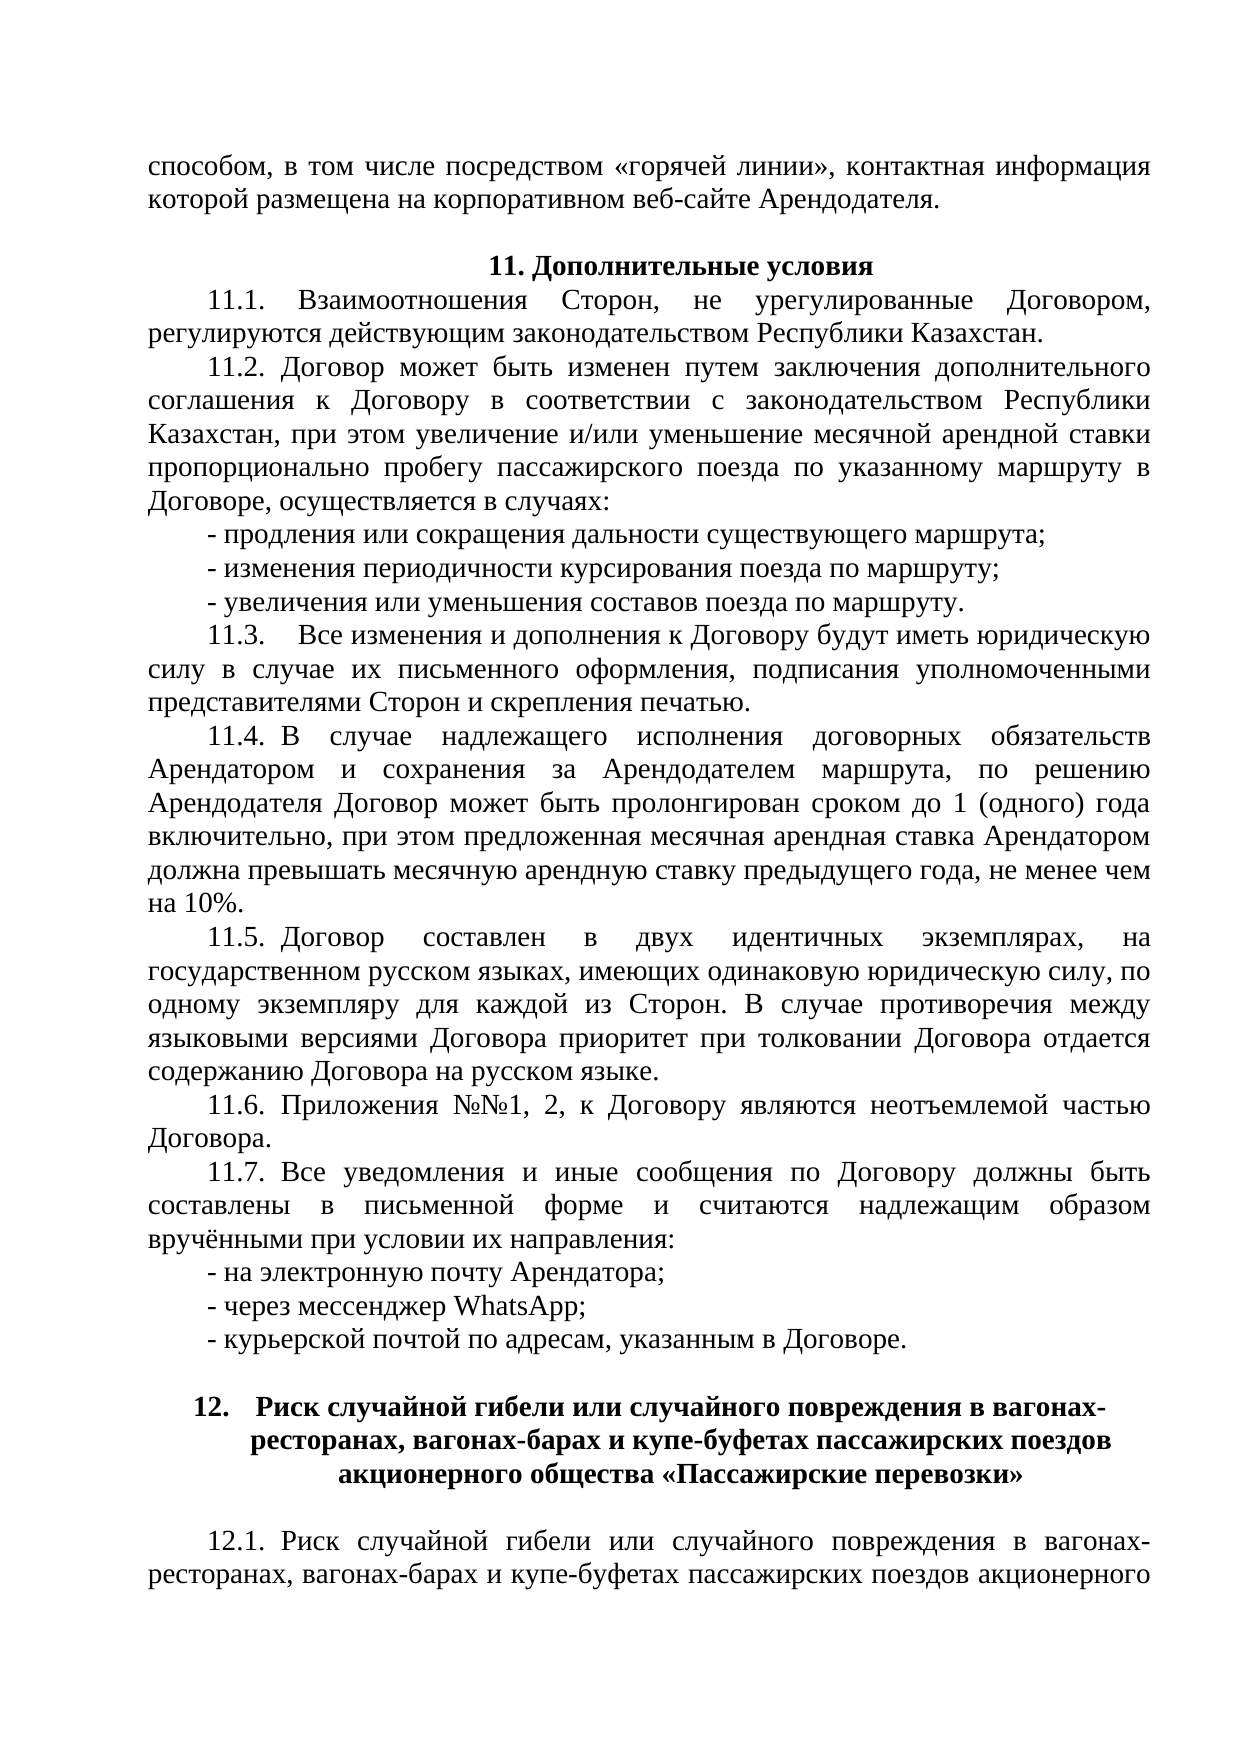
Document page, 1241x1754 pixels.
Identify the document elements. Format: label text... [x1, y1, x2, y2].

text - продления или сокращения дальности существующего маршрута; [148, 517, 1152, 550]
list Приложения №№1, 2, к Договору являются неотъемлемой частью Договора. [148, 1087, 1152, 1154]
text - курьерской почтой по адресам, указанным в Договоре. [148, 1322, 1152, 1355]
list Все изменения и дополнения к Договору будут иметь юридическую силу в случае их письменного оформления, подписания уполномоченными представителями Сторон и скрепления печатью. [148, 617, 1152, 718]
text 11. Дополнительные условия [210, 248, 1152, 282]
list Договор составлен в двух идентичных экземплярах, на государственном русском языках, имеющих одинаковую юридическую силу, по одному экземпляру для каждой из Сторон. В случае противоречия между языковыми версиями Договора приоритет при толковании Договора отдается содержанию Договора на русском языке. [148, 919, 1152, 1087]
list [148, 1523, 1152, 1590]
list Договор может быть изменен путем заключения дополнительного соглашения к Договору в соответствии с законодательством Республики Казахстан, при этом увеличение и/или уменьшение месячной арендной ставки пропорционально пробегу пассажирского поезда по указанному маршруту в Договоре, осуществляется в случаях: [148, 349, 1152, 517]
text - изменения периодичности курсирования поезда по маршруту; [148, 550, 1152, 584]
text - через мессенджер WhatsApp; [148, 1288, 1152, 1322]
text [148, 148, 1152, 215]
list Взаимоотношения Сторон, не урегулированные Договором, регулируются действующим законодательством Республики Казахстан. [148, 282, 1152, 349]
text - на электронную почту Арендатора; [148, 1254, 1152, 1288]
list В случае надлежащего исполнения договорных обязательств Арендатором и сохранения за Арендодателем маршрута, по решению Арендодателя Договор может быть пролонгирован сроком до 1 (одного) года включительно, при этом предложенная месячная арендная ставка Арендатором должна превышать месячную арендную ставку предыдущего года, не менее чем на 10%. [148, 718, 1152, 919]
list Все уведомления и иные сообщения по Договору должны быть составлены в письменной форме и считаются надлежащим образом вручёнными при условии их направления: [148, 1154, 1152, 1254]
list Риск случайной гибели или случайного повреждения в вагонах-ресторанах, вагонах-барах и купе-буфетах пассажирских поездов акционерного общества «Пассажирские перевозки» [148, 1389, 1152, 1489]
text - увеличения или уменьшения составов поезда по маршруту. [148, 584, 1152, 617]
